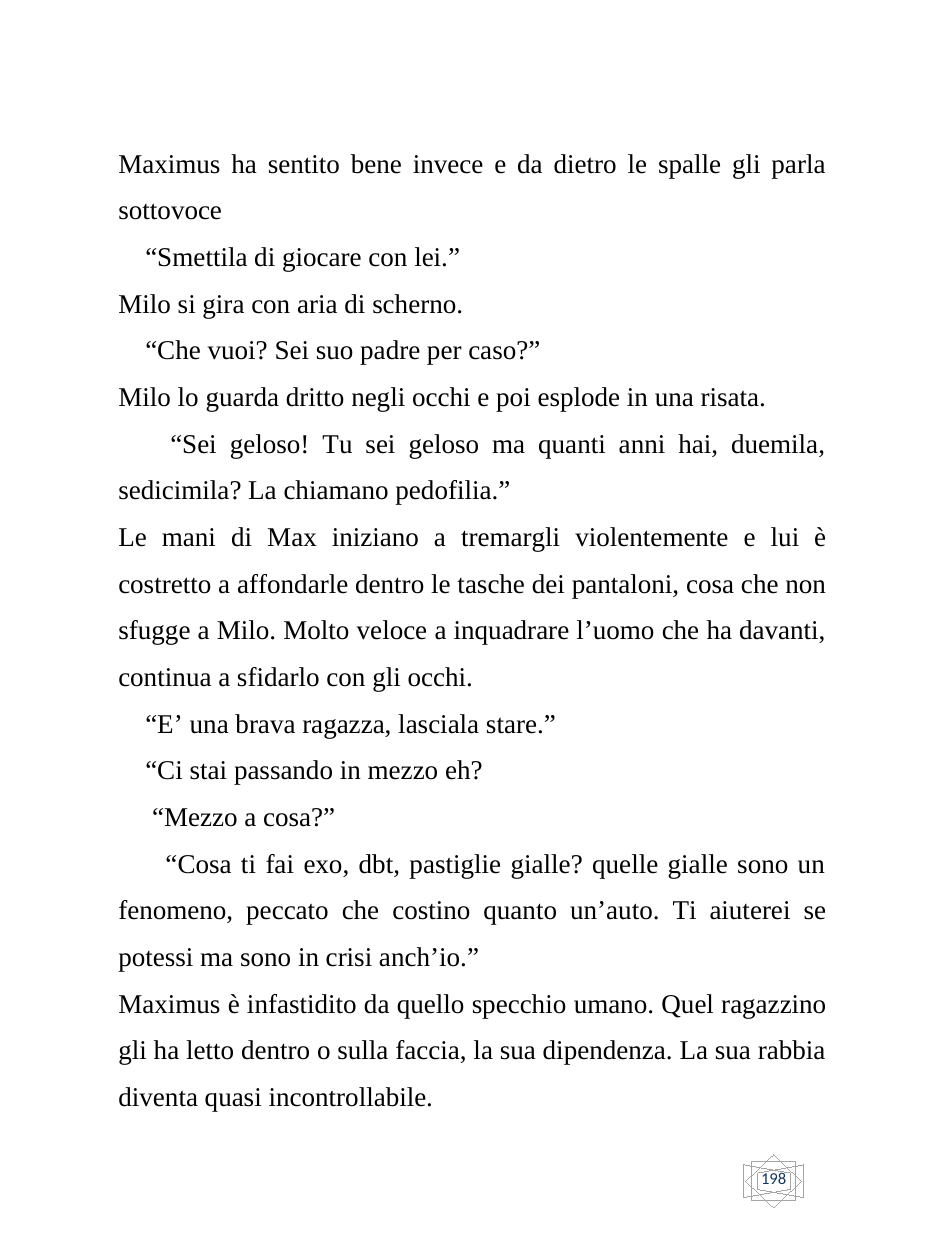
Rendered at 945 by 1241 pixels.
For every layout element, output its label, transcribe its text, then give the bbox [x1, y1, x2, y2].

text “Cosa ti fai exo, dbt, pastiglie gialle? quelle gialle sono un fenomeno, peccato che costino quanto un’auto. Ti aiuterei se potessi ma sono in crisi anch’io.” [118, 848, 827, 972]
text “Smettila di giocare con lei.” [118, 241, 827, 272]
text “Ci stai passando in mezzo eh? [118, 754, 827, 786]
text Le mani di Max iniziano a tremargli violentemente e lui è costretto a affondarle dentro le tasche dei pantaloni, cosa che non sfugge a Milo. Molto veloce a inquadrare l’uomo che ha davanti, continua a sfidarlo con gli occhi. [118, 521, 827, 692]
text “Che vuoi? Sei suo padre per caso?” [118, 334, 827, 366]
text “Sei geloso! Tu sei geloso ma quanti anni hai, duemila, sedicimila? La chiamano pedofilia.” [118, 428, 827, 506]
text Milo si gira con aria di scherno. [118, 288, 827, 319]
text Milo lo guarda dritto negli occhi e poi esplode in una risata. [118, 381, 827, 412]
text Maximus è infastidito da quello specchio umano. Quel ragazzino gli ha letto dentro o sulla faccia, la sua dipendenza. La sua rabbia diventa quasi incontrollabile. [118, 988, 827, 1112]
text “Mezzo a cosa?” [118, 801, 827, 832]
text Maximus ha sentito bene invece e da dietro le spalle gli parla sottovoce [118, 148, 827, 226]
text “E’ una brava ragazza, lasciala stare.” [118, 708, 827, 739]
